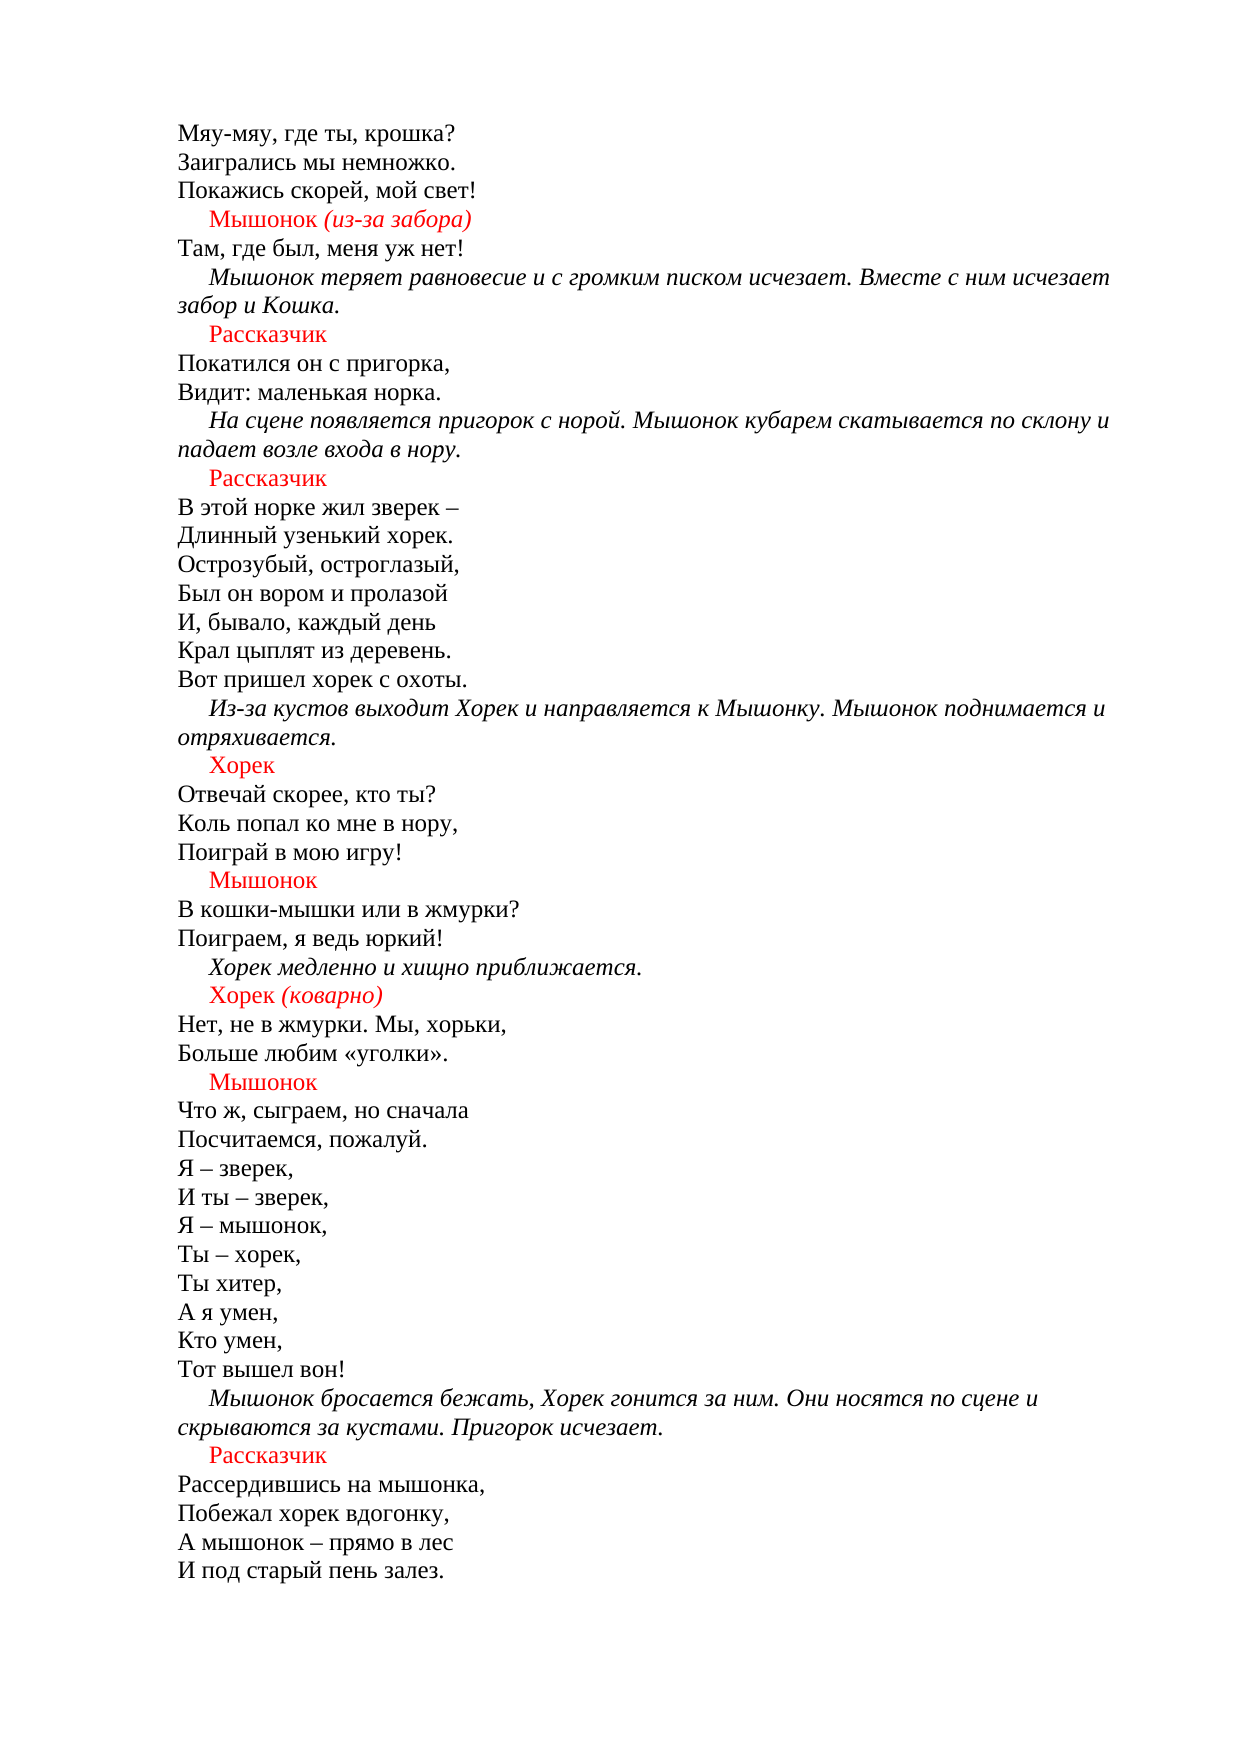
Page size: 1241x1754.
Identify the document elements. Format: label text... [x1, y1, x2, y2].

text Рассказчик [177, 463, 1152, 492]
text Отвечай скорее, кто ты? Коль попал ко мне в нору, Поиграй в мою игру! [177, 779, 1152, 866]
text В этой норке жил зверек – Длинный узенький хорек. Острозубый, остроглазый, Был он вором и пролазой И, бывало, каждый день Крал цыплят из деревень. Вот пришел хорек с охоты. [177, 492, 1152, 693]
text Мышонок бросается бежать, Хорек гонится за ним. Они носятся по сцене и скрываются за кустами. Пригорок исчезает. [177, 1383, 1152, 1441]
text Мышонок [177, 866, 1152, 894]
text Рассердившись на мышонка, Побежал хорек вдогонку, А мышонок – прямо в лес И под старый пень залез. [177, 1469, 1152, 1584]
text На сцене появляется пригорок с норой. Мышонок кубарем скатывается по склону и падает возле входа в нору. [177, 406, 1152, 463]
text Покатился он с пригорка, Видит: маленькая норка. [177, 348, 1152, 406]
text Что ж, сыграем, но сначала Посчитаемся, пожалуй. Я – зверек, И ты – зверек, Я – мышонок, Ты – хорек, Ты хитер, А я умен, Кто умен, Тот вышел вон! [177, 1096, 1152, 1383]
text Мышонок [177, 1067, 1152, 1096]
text Хорек (коварно) [177, 981, 1152, 1009]
text Рассказчик [177, 1441, 1152, 1469]
text Мяу-мяу, где ты, крошка? Заигрались мы немножко. Покажись скорей, мой свет! [177, 118, 1152, 204]
text Нет, не в жмурки. Мы, хорьки, Больше любим «уголки». [177, 1009, 1152, 1067]
text Мышонок теряет равновесие и с громким писком исчезает. Вместе с ним исчезает забор и Кошка. [177, 262, 1152, 319]
text Хорек медленно и хищно приближается. [177, 952, 1152, 981]
text Мышонок (из-за забора) [177, 204, 1152, 233]
text Рассказчик [177, 319, 1152, 348]
text Хорек [177, 751, 1152, 779]
text В кошки-мышки или в жмурки? Поиграем, я ведь юркий! [177, 894, 1152, 952]
text Из-за кустов выходит Хорек и направляется к Мышонку. Мышонок поднимается и отряхивается. [177, 693, 1152, 751]
text Там, где был, меня уж нет! [177, 233, 1152, 262]
